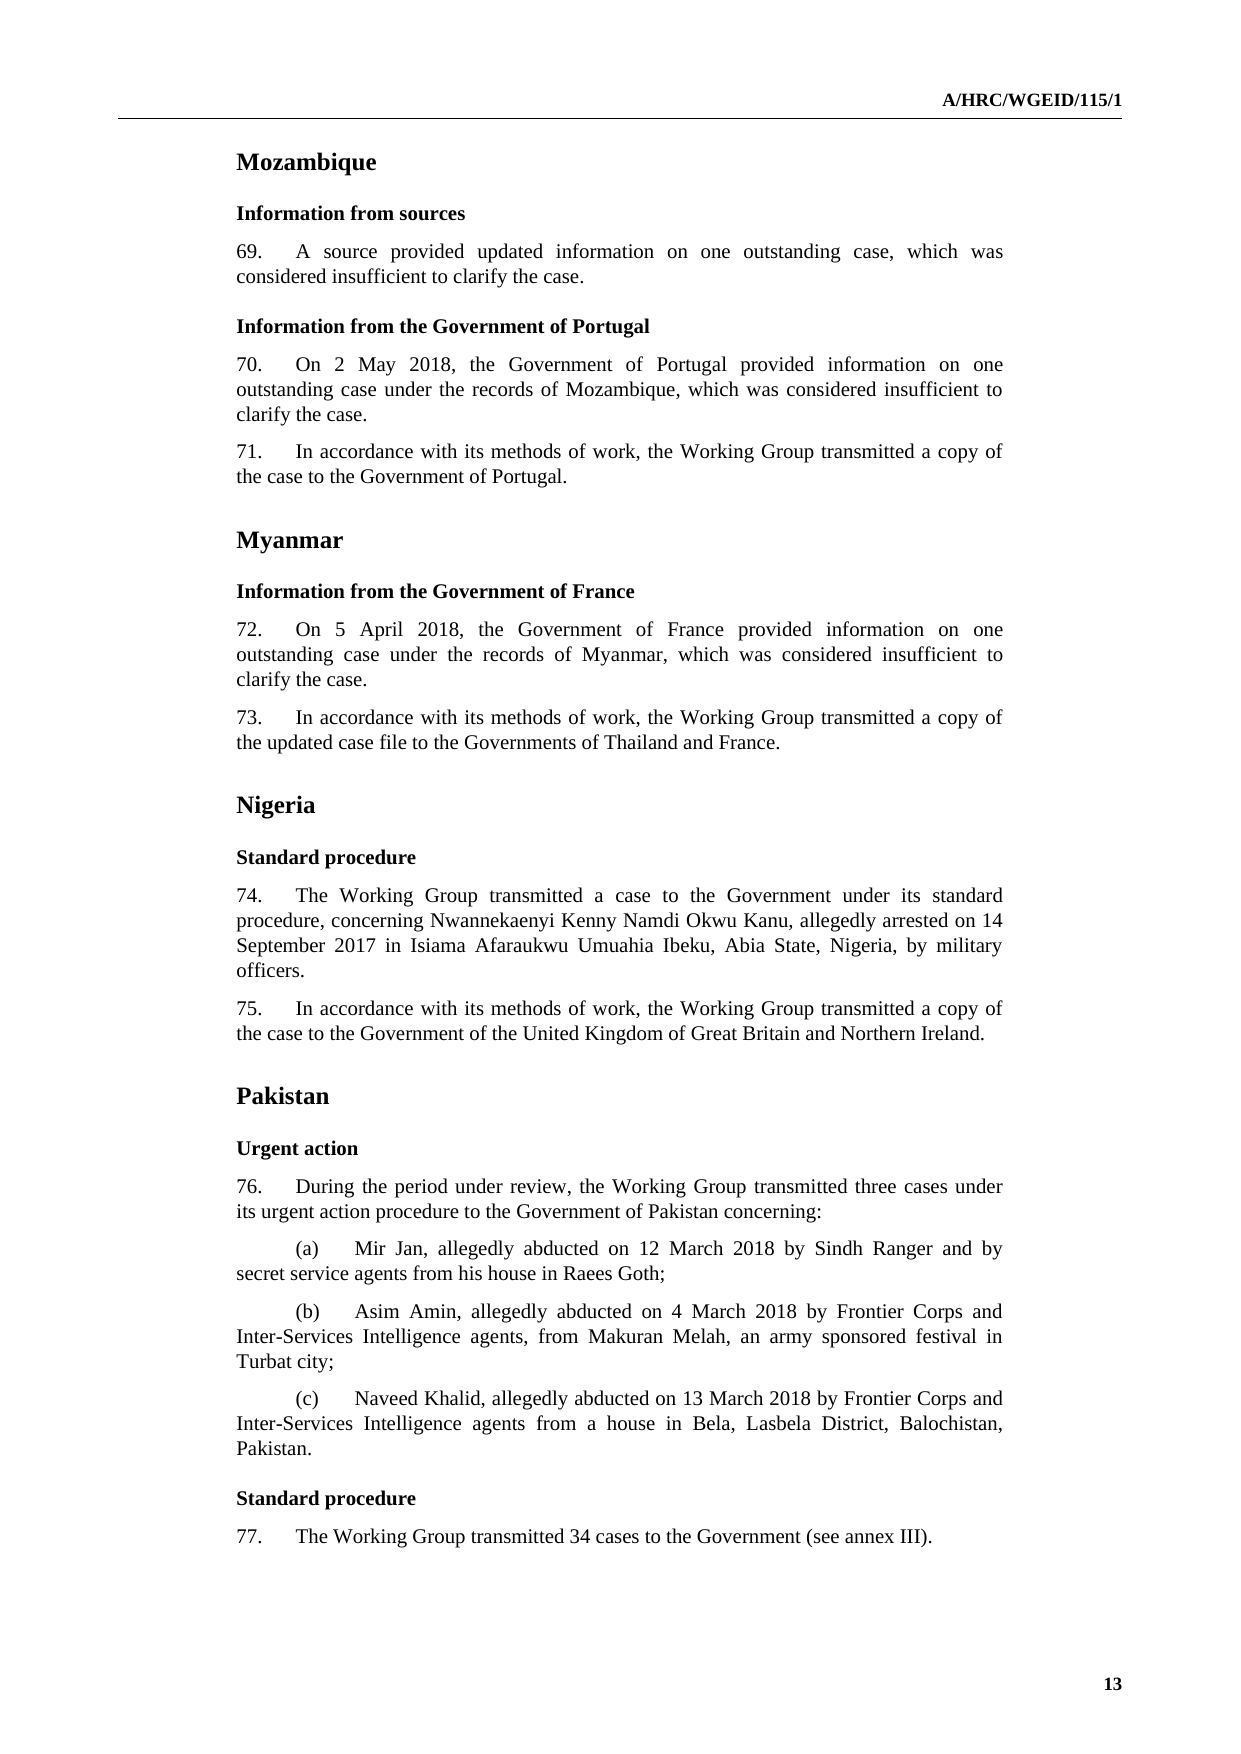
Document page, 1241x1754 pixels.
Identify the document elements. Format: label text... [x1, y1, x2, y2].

text Urgent action [118, 1135, 1004, 1160]
text Nigeria [118, 791, 1004, 819]
text (b) Asim Amin, allegedly abducted on 4 March 2018 by Frontier Corps and Inter-Services Intelligence agents, from Makuran Melah, an army sponsored festival in Turbat city; [236, 1298, 1004, 1373]
text Information from the Government of France [118, 579, 1004, 604]
text 74. The Working Group transmitted a case to the Government under its standard procedure, concerning Nwannekaenyi Kenny Namdi Okwu Kanu, allegedly arrested on 14 September 2017 in Isiama Afaraukwu Umuahia Ibeku, Abia State, Nigeria, by military officers. [236, 882, 1004, 982]
text 73. In accordance with its methods of work, the Working Group transmitted a copy of the updated case file to the Governments of Thailand and France. [236, 704, 1004, 754]
text Mozambique [118, 148, 1004, 176]
text Pakistan [118, 1082, 1004, 1110]
text 71. In accordance with its methods of work, the Working Group transmitted a copy of the case to the Government of Portugal. [236, 438, 1004, 488]
text Information from the Government of Portugal [118, 313, 1004, 338]
text 76. During the period under review, the Working Group transmitted three cases under its urgent action procedure to the Government of Pakistan concerning: [236, 1173, 1004, 1223]
text Standard procedure [118, 1485, 1004, 1510]
text Information from sources [118, 201, 1004, 226]
text (c) Naveed Khalid, allegedly abducted on 13 March 2018 by Frontier Corps and Inter-Services Intelligence agents from a house in Bela, Lasbela District, Balochistan, Pakistan. [236, 1385, 1004, 1460]
text 77. The Working Group transmitted 34 cases to the Government (see annex III). [236, 1523, 1004, 1548]
text Myanmar [118, 526, 1004, 554]
text Standard procedure [118, 844, 1004, 869]
text 69. A source provided updated information on one outstanding case, which was considered insufficient to clarify the case. [236, 238, 1004, 288]
text (a) Mir Jan, allegedly abducted on 12 March 2018 by Sindh Ranger and by secret service agents from his house in Raees Goth; [236, 1235, 1004, 1285]
text 75. In accordance with its methods of work, the Working Group transmitted a copy of the case to the Government of the United Kingdom of Great Britain and Northern Ireland. [236, 994, 1004, 1044]
text 70. On 2 May 2018, the Government of Portugal provided information on one outstanding case under the records of Mozambique, which was considered insufficient to clarify the case. [236, 351, 1004, 426]
text 72. On 5 April 2018, the Government of France provided information on one outstanding case under the records of Myanmar, which was considered insufficient to clarify the case. [236, 616, 1004, 691]
